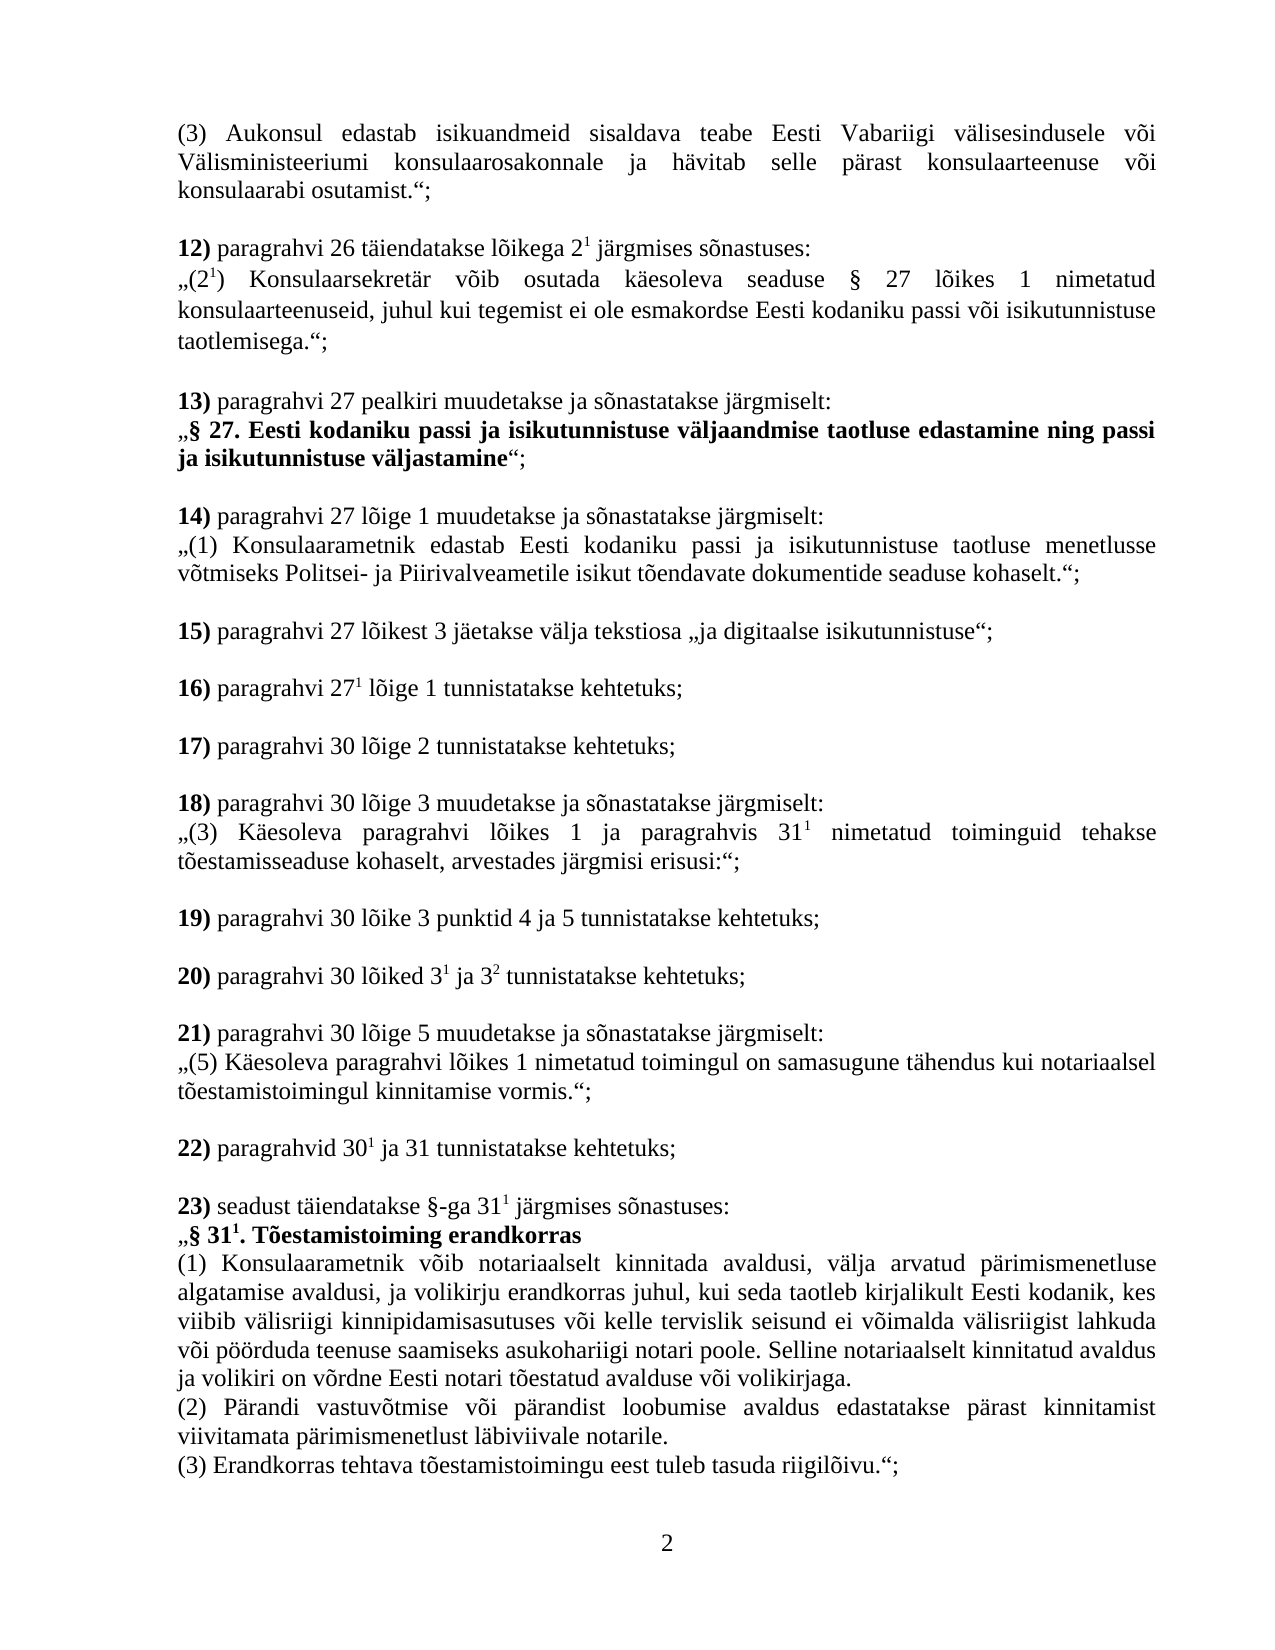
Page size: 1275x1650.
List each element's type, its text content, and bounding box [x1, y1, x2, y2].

text (1) Konsulaarametnik võib notariaalselt kinnitada avaldusi, välja arvatud pärimismenetluse algatamise avaldusi, ja volikirju erandkorras juhul, kui seda taotleb kirjalikult Eesti kodanik, kes viibib välisriigi kinnipidamisasutuses või kelle tervislik seisund ei võimalda välisriigist lahkuda või pöörduda teenuse saamiseks asukohariigi notari poole. Selline notariaalselt kinnitatud avaldus ja volikiri on võrdne Eesti notari tõestatud avalduse või volikirjaga. [177, 1248, 1157, 1392]
text 21) paragrahvi 30 lõige 5 muudetakse ja sõnastatakse järgmiselt: [177, 1018, 1157, 1047]
text „(5) Käesoleva paragrahvi lõikes 1 nimetatud toimingul on samasugune tähendus kui notariaalsel tõestamistoimingul kinnitamise vormis.“; [177, 1047, 1157, 1105]
text „§ 311. Tõestamistoiming erandkorras [177, 1220, 1157, 1248]
text 23) seadust täiendatakse §-ga 311 järgmises sõnastuses: [177, 1191, 1157, 1220]
text „(21) Konsulaarsekretär võib osutada käesoleva seaduse § 27 lõikes 1 nimetatud konsulaarteenuseid, juhul kui tegemist ei ole esmakordse Eesti kodaniku passi või isikutunnistuse taotlemisega.“; [177, 264, 1157, 355]
text 19) paragrahvi 30 lõike 3 punktid 4 ja 5 tunnistatakse kehtetuks; [177, 903, 1157, 932]
text „§ 27. Eesti kodaniku passi ja isikutunnistuse väljaandmise taotluse edastamine ning passi ja isikutunnistuse väljastamine“; [177, 415, 1157, 472]
text 20) paragrahvi 30 lõiked 31 ja 32 tunnistatakse kehtetuks; [177, 961, 1157, 990]
text „(3) Käesoleva paragrahvi lõikes 1 ja paragrahvis 311 nimetatud toiminguid tehakse tõestamisseaduse kohaselt, arvestades järgmisi erisusi:“; [177, 817, 1157, 875]
text „(1) Konsulaarametnik edastab Eesti kodaniku passi ja isikutunnistuse taotluse menetlusse võtmiseks Politsei- ja Piirivalveametile isikut tõendavate dokumentide seaduse kohaselt.“; [177, 530, 1157, 587]
text 16) paragrahvi 271 lõige 1 tunnistatakse kehtetuks; [177, 673, 1157, 702]
text 12) paragrahvi 26 täiendatakse lõikega 21 järgmises sõnastuses: [177, 233, 1157, 262]
text 15) paragrahvi 27 lõikest 3 jäetakse välja tekstiosa „ja digitaalse isikutunnistuse“; [177, 616, 1157, 645]
text 18) paragrahvi 30 lõige 3 muudetakse ja sõnastatakse järgmiselt: [177, 788, 1157, 817]
text 14) paragrahvi 27 lõige 1 muudetakse ja sõnastatakse järgmiselt: [177, 501, 1157, 530]
text (2) Pärandi vastuvõtmise või pärandist loobumise avaldus edastatakse pärast kinnitamist viivitamata pärimismenetlust läbiviivale notarile. [177, 1392, 1157, 1450]
text 17) paragrahvi 30 lõige 2 tunnistatakse kehtetuks; [177, 731, 1157, 760]
text (3) Aukonsul edastab isikuandmeid sisaldava teabe Eesti Vabariigi välisesindusele või Välisministeeriumi konsulaarosakonnale ja hävitab selle pärast konsulaarteenuse või konsulaarabi osutamist.“; [177, 118, 1157, 204]
text (3) Erandkorras tehtava tõestamistoimingu eest tuleb tasuda riigilõivu.“; [177, 1450, 1157, 1478]
text 22) paragrahvid 301 ja 31 tunnistatakse kehtetuks; [177, 1133, 1157, 1162]
text 13) paragrahvi 27 pealkiri muudetakse ja sõnastatakse järgmiselt: [177, 386, 1157, 415]
